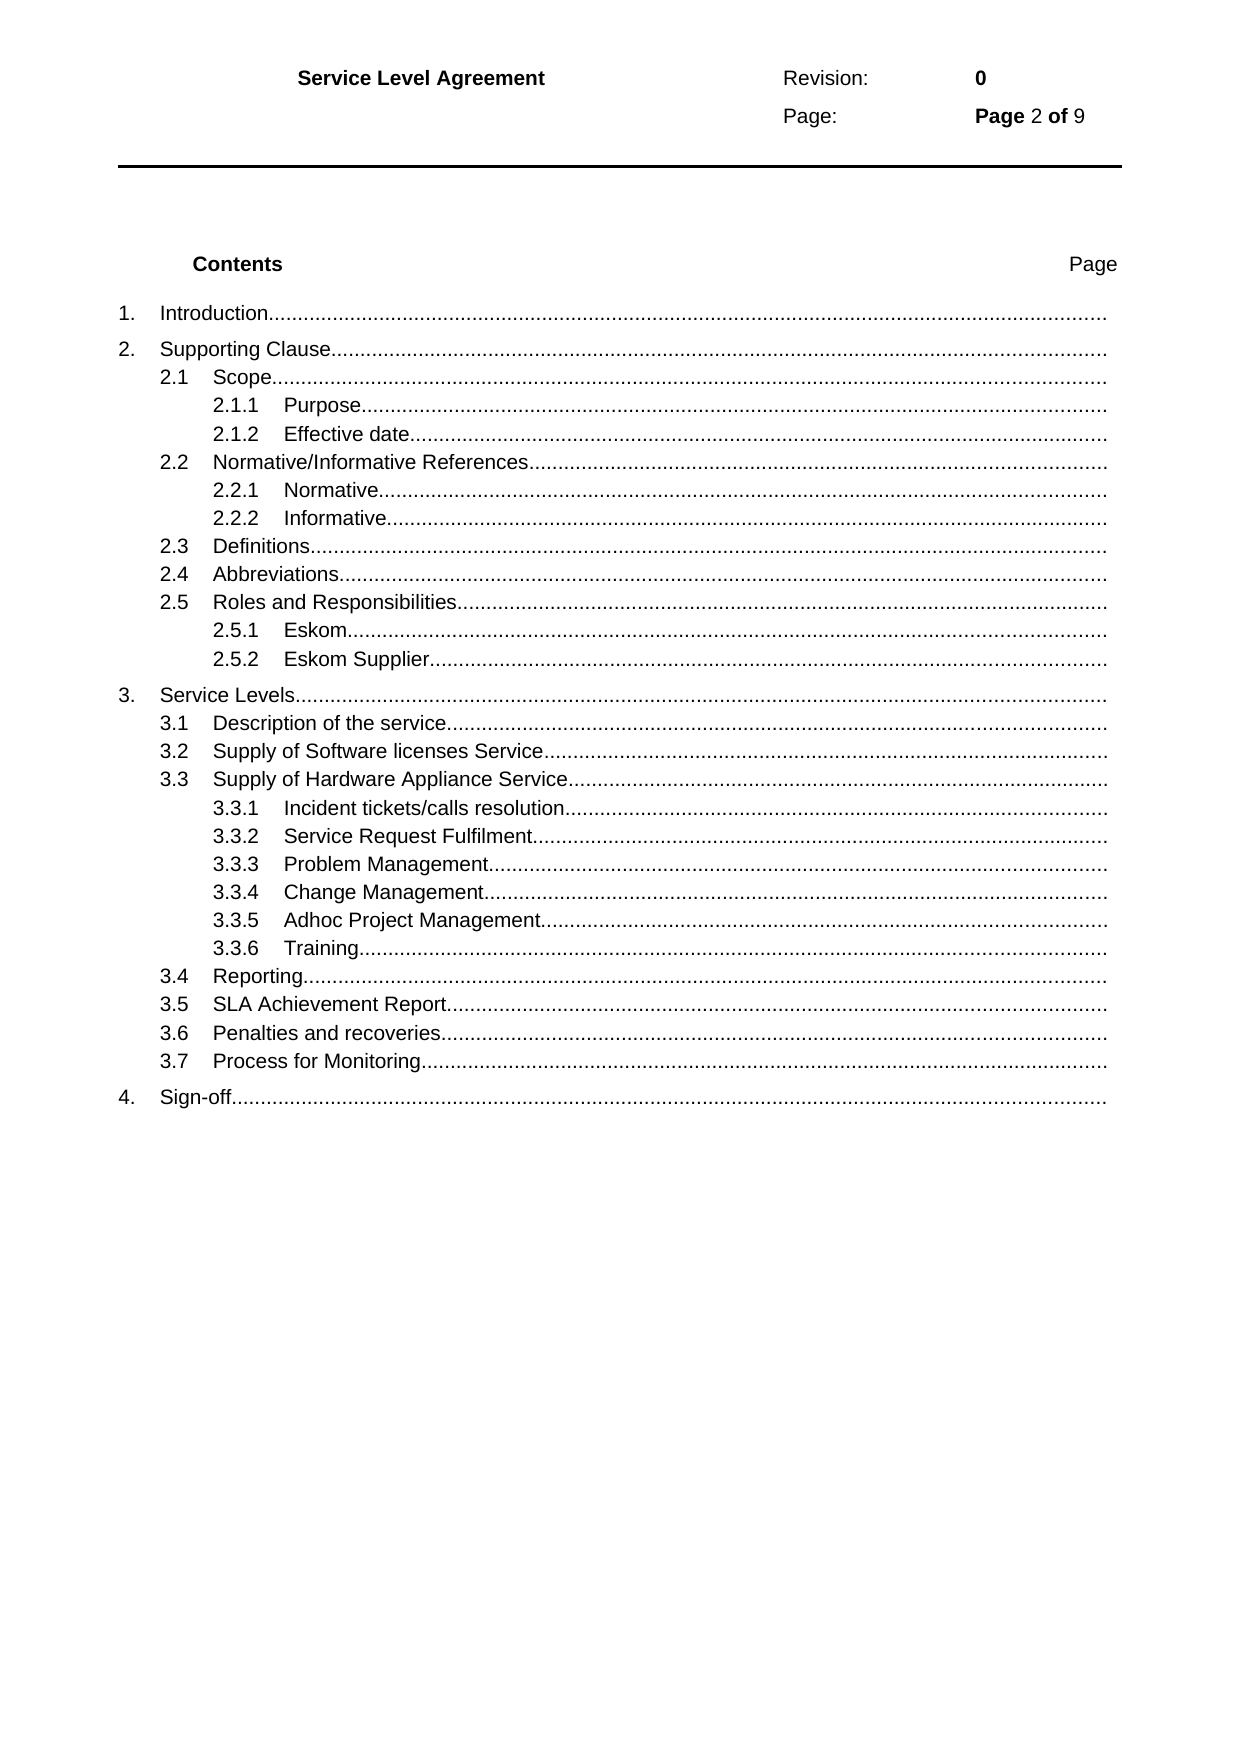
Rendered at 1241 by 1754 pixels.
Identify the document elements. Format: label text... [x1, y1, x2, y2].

text 3.3.6 Training 8 [213, 936, 1081, 960]
text 2.1 Scope 3 [159, 365, 1081, 389]
text 3.2 Supply of Software licenses Service 5 [159, 739, 1081, 763]
text 4. Sign-off 9 [118, 1085, 1081, 1109]
text 2.5.1 Eskom 5 [213, 618, 1081, 642]
text 3.3.1 Incident tickets/calls resolution 6 [213, 795, 1081, 819]
subtitle Contents Page [155, 252, 1122, 276]
text 3.3.3 Problem Management 7 [213, 852, 1081, 876]
text 2.2.2 Informative 4 [213, 506, 1081, 530]
text 2.2.1 Normative 3 [213, 478, 1081, 502]
text 3.3.5 Adhoc Project Management 7 [213, 908, 1081, 932]
text 3.3.2 Service Request Fulfilment 7 [213, 823, 1081, 847]
text 2.1.1 Purpose 3 [213, 393, 1081, 417]
text 3.1 Description of the service 5 [159, 711, 1081, 735]
text 2.2 Normative/Informative References 3 [159, 449, 1081, 473]
text 2.5 Roles and Responsibilities 5 [159, 590, 1081, 614]
text 3.3 Supply of Hardware Appliance Service 5 [159, 767, 1081, 791]
text 2.4 Abbreviations 4 [159, 562, 1081, 586]
text 3.4 Reporting 8 [159, 964, 1081, 988]
text 2. Supporting Clause 3 [118, 337, 1081, 361]
text 2.3 Definitions 4 [159, 534, 1081, 558]
text 3. Service Levels 5 [118, 683, 1081, 707]
text 3.5 SLA Achievement Report 8 [159, 992, 1081, 1016]
text 2.5.2 Eskom Supplier 5 [213, 646, 1081, 670]
text 3.6 Penalties and recoveries 8 [159, 1020, 1081, 1044]
text 2.1.2 Effective date 3 [213, 421, 1081, 445]
text 3.3.4 Change Management 7 [213, 880, 1081, 904]
text 1. Introduction 3 [118, 301, 1081, 324]
text 3.7 Process for Monitoring 9 [159, 1048, 1081, 1072]
